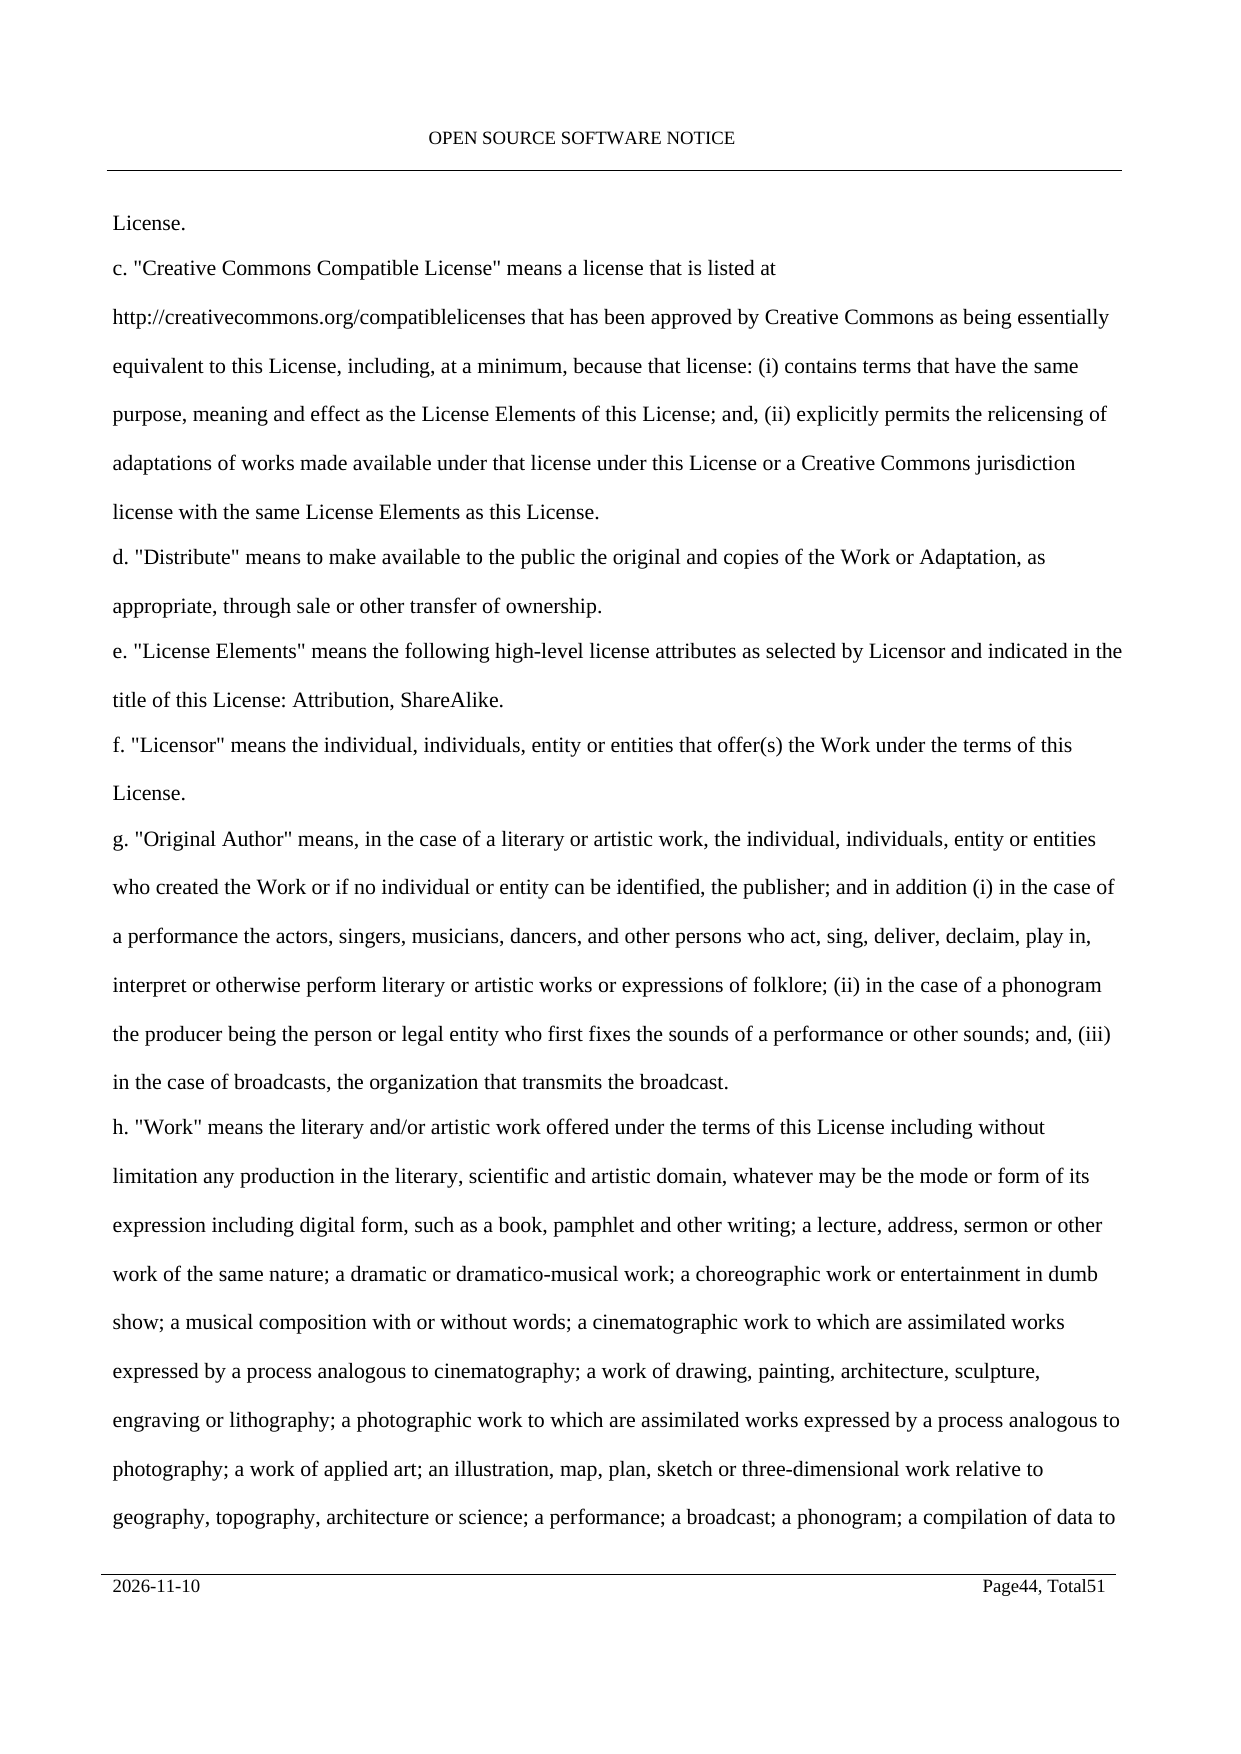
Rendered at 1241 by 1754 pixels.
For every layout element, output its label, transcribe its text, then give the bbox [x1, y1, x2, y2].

text f. "Licensor" means the individual, individuals, entity or entities that offer(s) the Work under the terms of this License. [112, 728, 1128, 809]
text c. "Creative Commons Compatible License" means a license that is listed at http://creativecommons.org/compatiblelicenses that has been approved by Creative Commons as being essentially equivalent to this License, including, at a minimum, because that license: (i) contains terms that have the same purpose, meaning and effect as the License Elements of this License; and, (ii) explicitly permits the relicensing of adaptations of works made available under that license under this License or a Creative Commons jurisdiction license with the same License Elements as this License. [112, 251, 1128, 528]
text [112, 206, 1128, 239]
text d. "Distribute" means to make available to the public the original and copies of the Work or Adaptation, as appropriate, through sale or other transfer of ownership. [112, 540, 1128, 622]
text e. "License Elements" means the following high-level license attributes as selected by Licensor and indicated in the title of this License: Attribution, ShareAlike. [112, 634, 1128, 715]
text g. "Original Author" means, in the case of a literary or artistic work, the individual, individuals, entity or entities who created the Work or if no individual or entity can be identified, the publisher; and in addition (i) in the case of a performance the actors, singers, musicians, dancers, and other persons who act, sing, deliver, declaim, play in, interpret or otherwise perform literary or artistic works or expressions of folklore; (ii) in the case of a phonogram the producer being the person or legal entity who first fixes the sounds of a performance or other sounds; and, (iii) in the case of broadcasts, the organization that transmits the broadcast. [112, 822, 1128, 1098]
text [112, 1111, 1128, 1533]
